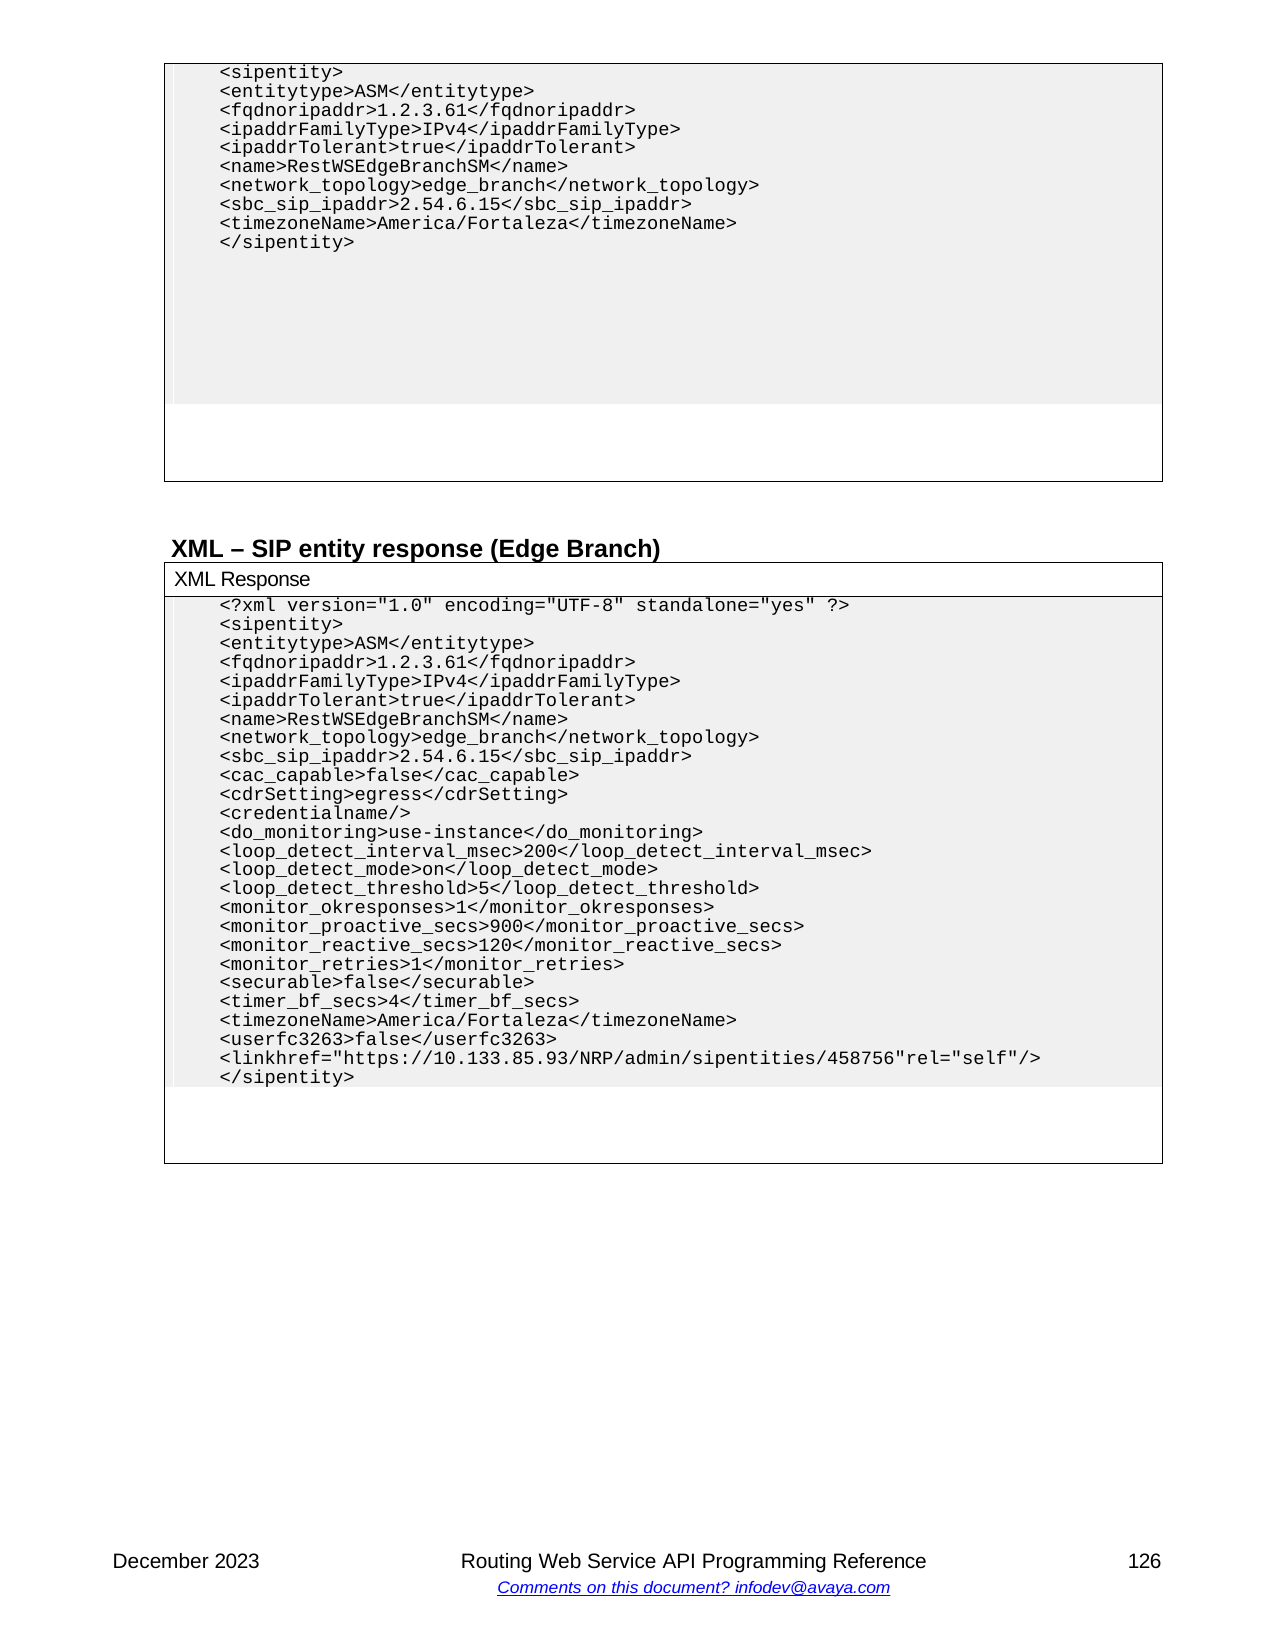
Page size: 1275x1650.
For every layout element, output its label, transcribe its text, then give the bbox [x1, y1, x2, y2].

text XML – SIP entity response (Edge Branch) [96, 533, 1254, 562]
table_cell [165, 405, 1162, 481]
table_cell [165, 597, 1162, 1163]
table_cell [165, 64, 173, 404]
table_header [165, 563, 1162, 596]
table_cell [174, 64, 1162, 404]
